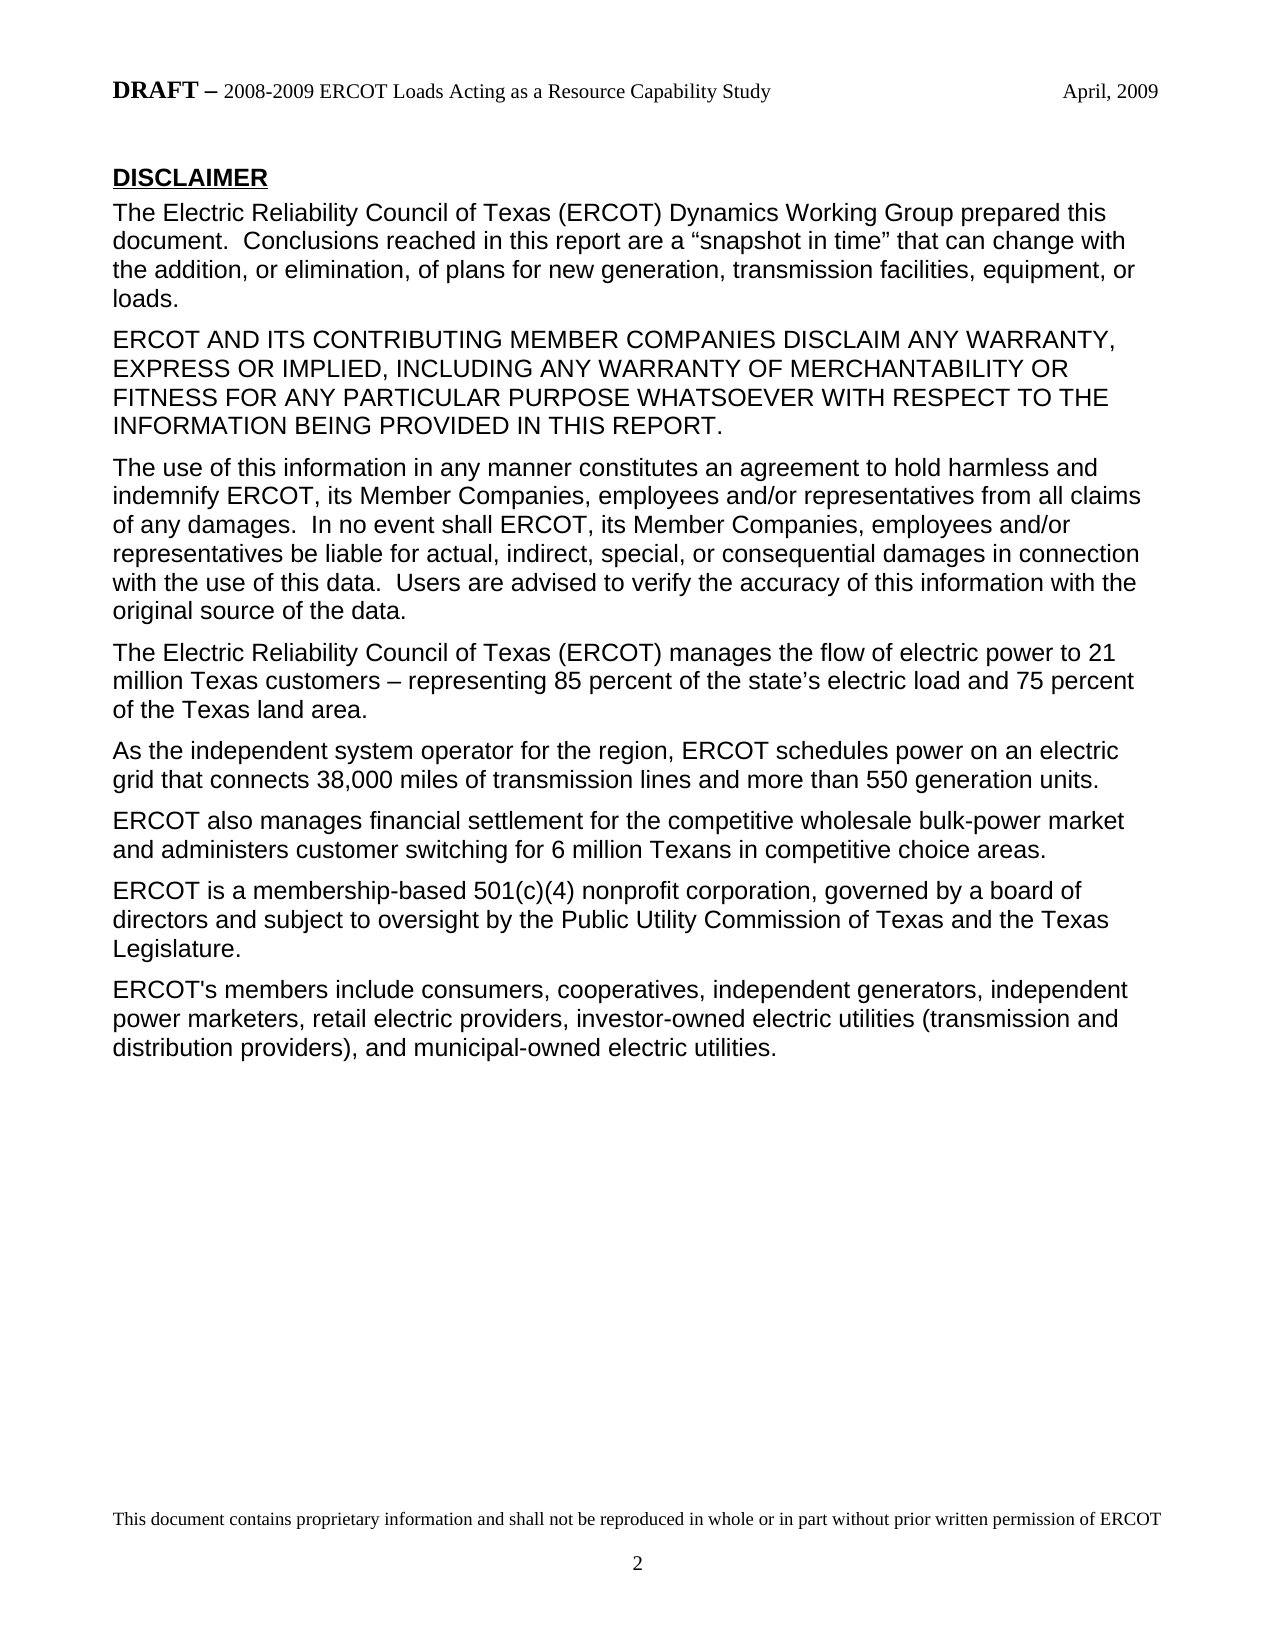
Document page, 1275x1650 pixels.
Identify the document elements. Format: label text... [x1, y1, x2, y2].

text ERCOT also manages financial settlement for the competitive wholesale bulk-power market and administers customer switching for 6 million Texans in competitive choice areas. [112, 806, 1162, 864]
subtitle DISCLAIMER [112, 162, 1162, 191]
text The Electric Reliability Council of Texas (ERCOT) Dynamics Working Group prepared this document. Conclusions reached in this report are a “snapshot in time” that can change with the addition, or elimination, of plans for new generation, transmission facilities, equipment, or loads. [112, 197, 1162, 312]
text ERCOT AND ITS CONTRIBUTING MEMBER COMPANIES DISCLAIM ANY WARRANTY, EXPRESS OR IMPLIED, INCLUDING ANY WARRANTY OF MERCHANTABILITY OR FITNESS FOR ANY PARTICULAR PURPOSE WHATSOEVER WITH RESPECT TO THE INFORMATION BEING PROVIDED IN THIS REPORT. [112, 325, 1162, 440]
text The Electric Reliability Council of Texas (ERCOT) manages the flow of electric power to 21 million customers – representing 85 percent of the state’s electric load and 75 percent of the land area. [112, 637, 1162, 724]
text The use of this information in any manner constitutes an agreement to hold harmless and indemnify ERCOT, its Member Companies, employees and/or representatives from all claims of any damages. In no event shall ERCOT, its Member Companies, employees and/or representatives be liable for actual, indirect, special, or consequential damages in connection with the use of this data. Users are advised to verify the accuracy of this information with the original source of the data. [112, 452, 1162, 625]
text ERCOT is a membership-based 501(c)(4) nonprofit corporation, governed by a board of directors and subject to oversight by the Public Utility Commission of Texas and the Texas Legislature. [112, 876, 1162, 962]
text ERCOT's members include consumers, cooperatives, independent generators, independent power marketers, retail electric providers, investor-owned electric utilities (transmission and distribution providers), and municipal-owned electric utilities. [112, 975, 1162, 1061]
text As the independent system operator for the region, ERCOT schedules power on an electric grid that connects 38,000 miles of transmission lines and more than 550 generation units. [112, 736, 1162, 794]
